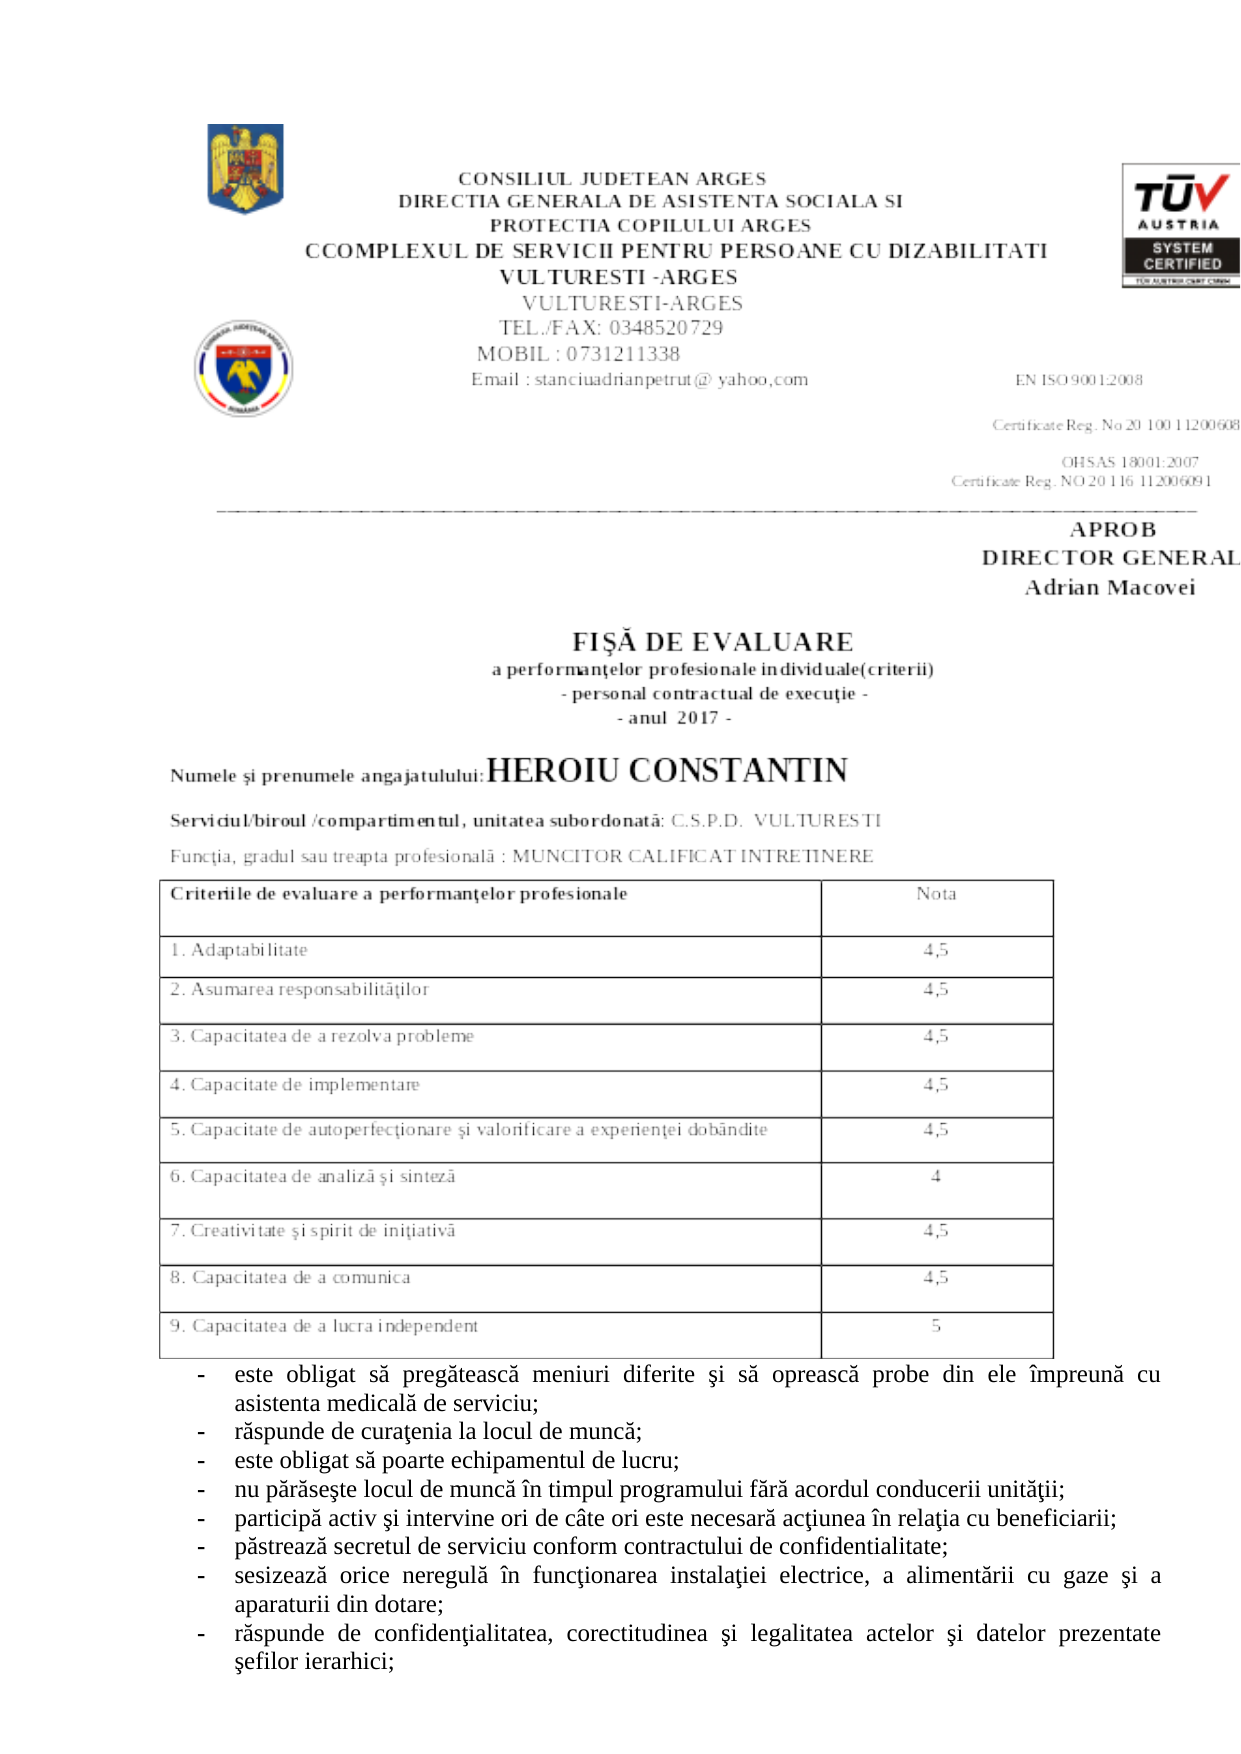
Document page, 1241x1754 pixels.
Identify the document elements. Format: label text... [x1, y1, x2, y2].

list răspunde de confidenţialitatea, corectitudinea şi legalitatea actelor şi datelor prezentate şefilor ierarhici; [197, 1618, 1162, 1675]
list este obligat să pregătească meniuri diferite şi să oprească probe din ele împreună cu asistenta medicală de serviciu; [197, 1359, 1162, 1416]
list sesizează orice neregulă în funcţionarea instalaţiei electrice, a alimentării cu gaze şi a aparaturii din dotare; [197, 1560, 1162, 1618]
list păstrează secretul de serviciu conform contractului de confidentialitate; [197, 1531, 1162, 1560]
list participă activ şi intervine ori de câte ori este necesară acţiunea în relaţia cu beneficiarii; [197, 1503, 1162, 1531]
list răspunde de curaţenia la locul de muncă; [197, 1416, 1162, 1445]
list nu părăseşte locul de muncă în timpul programului fără acordul conducerii unităţii; [197, 1474, 1162, 1503]
list este obligat să poarte echipamentul de lucru; [197, 1445, 1162, 1474]
